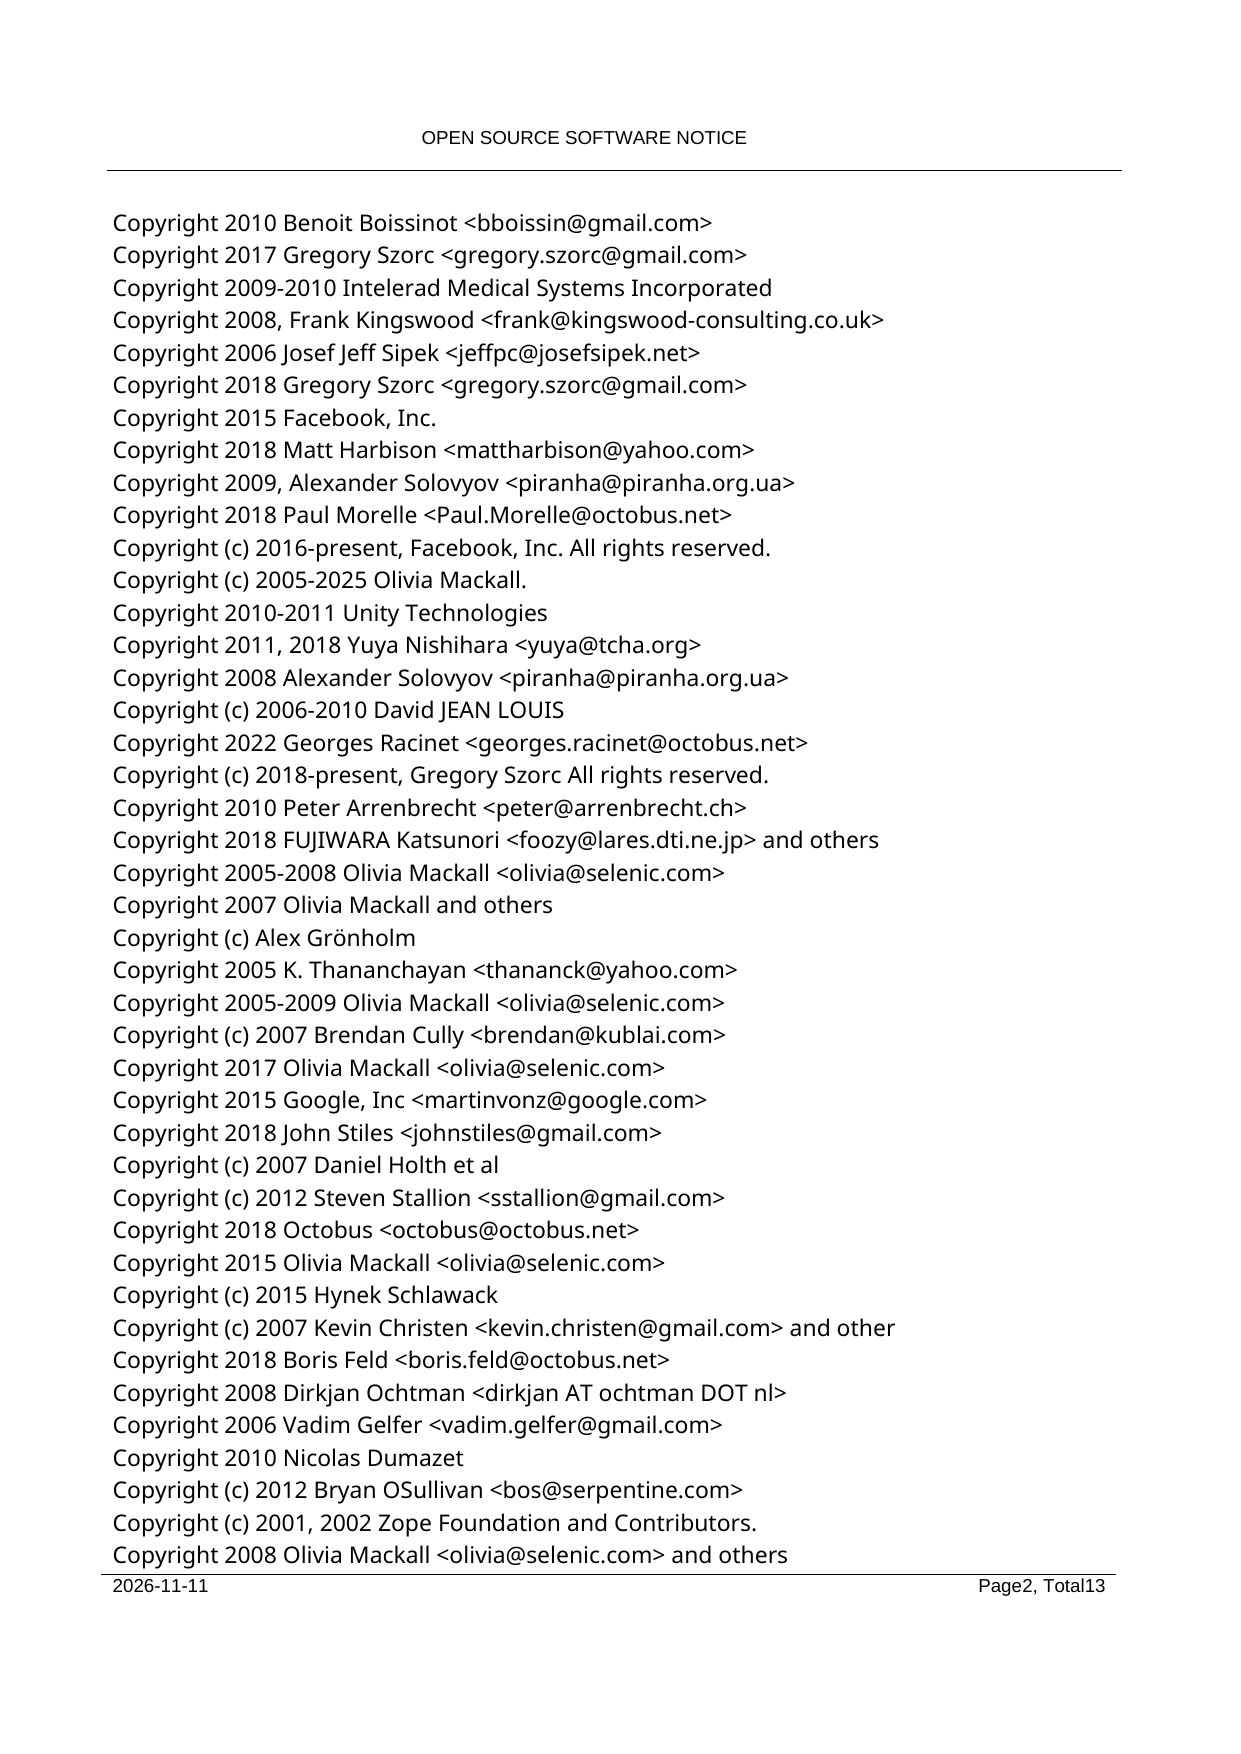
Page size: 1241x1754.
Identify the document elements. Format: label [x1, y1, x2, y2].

text [112, 206, 1128, 1571]
